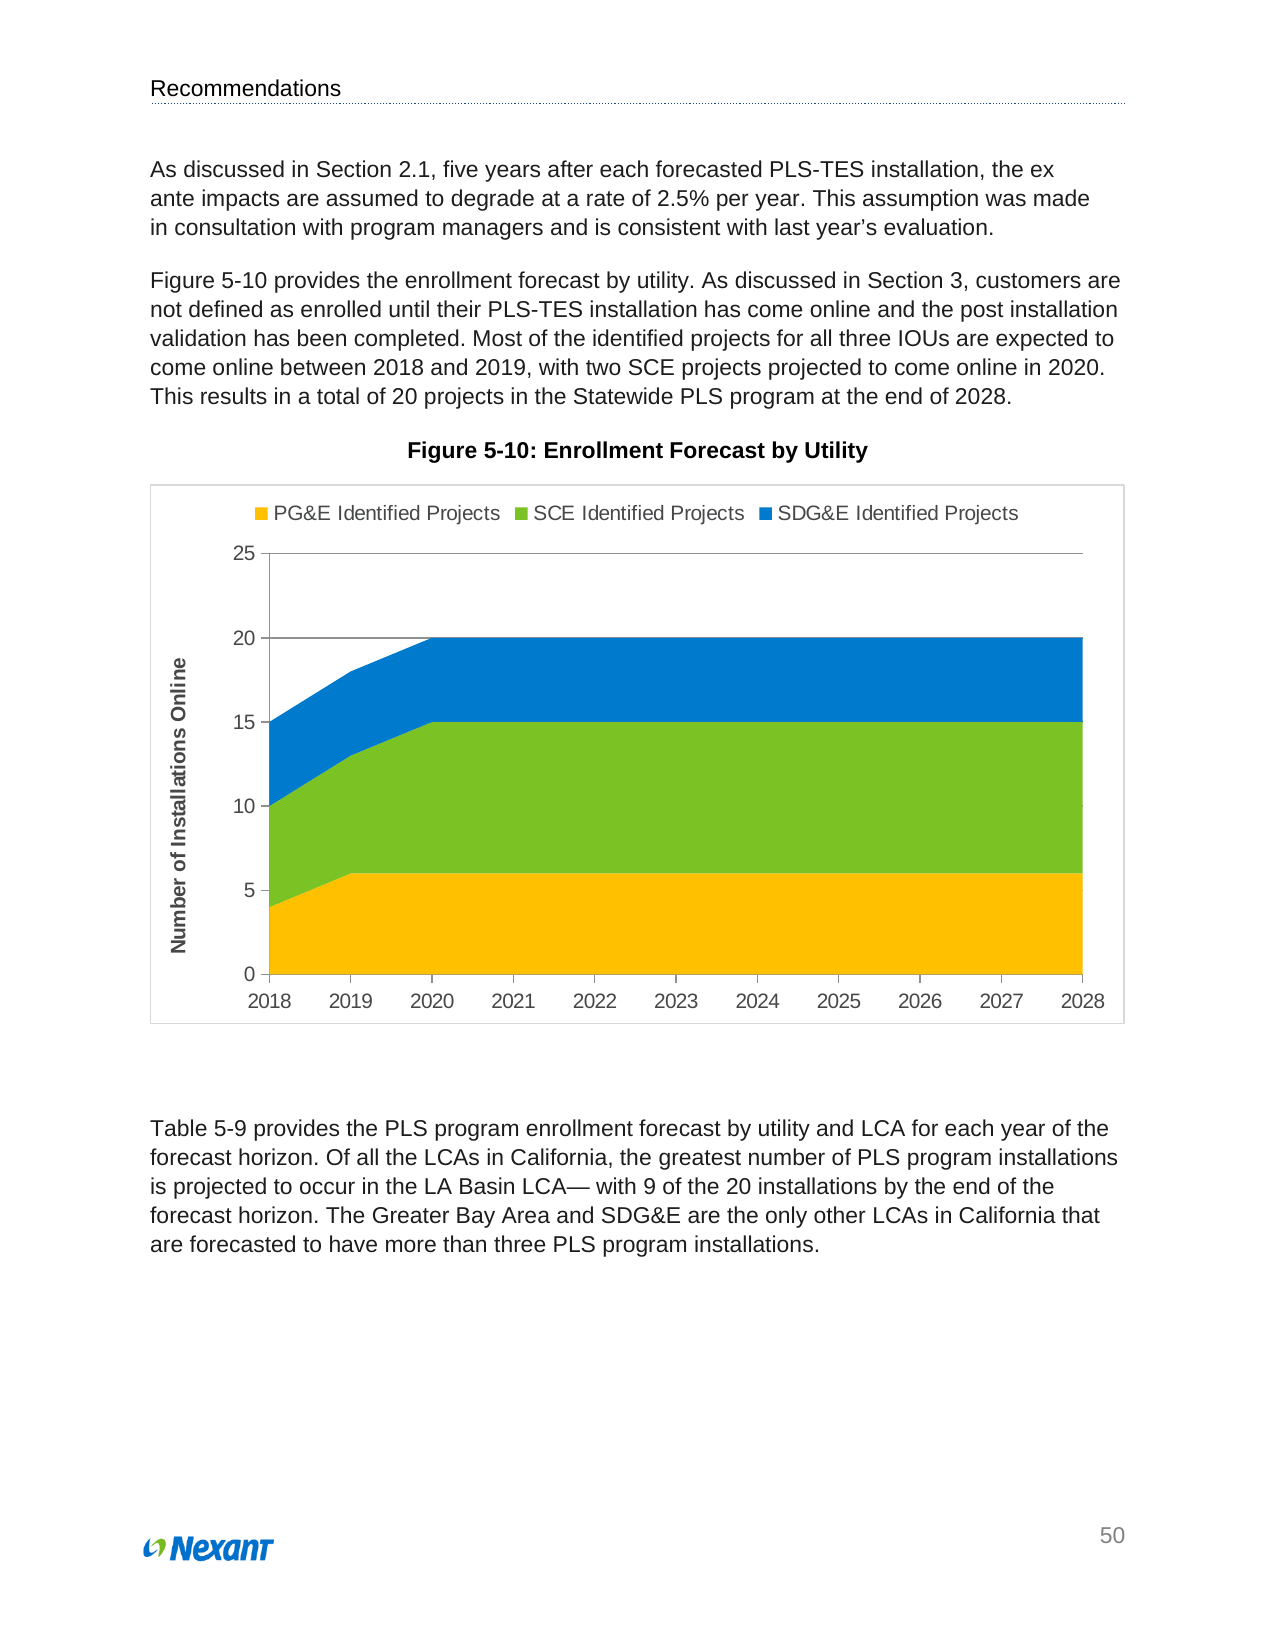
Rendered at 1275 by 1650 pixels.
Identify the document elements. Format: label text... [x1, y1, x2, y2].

text As discussed in Section 2.1, five years after each forecasted PLS-TES installation, the ex ante impacts are assumed to degrade at a rate of 2.5% per year. This assumption was made in consultation with program managers and is consistent with last year’s evaluation. [150, 156, 1125, 240]
picture [124, 1517, 293, 1579]
